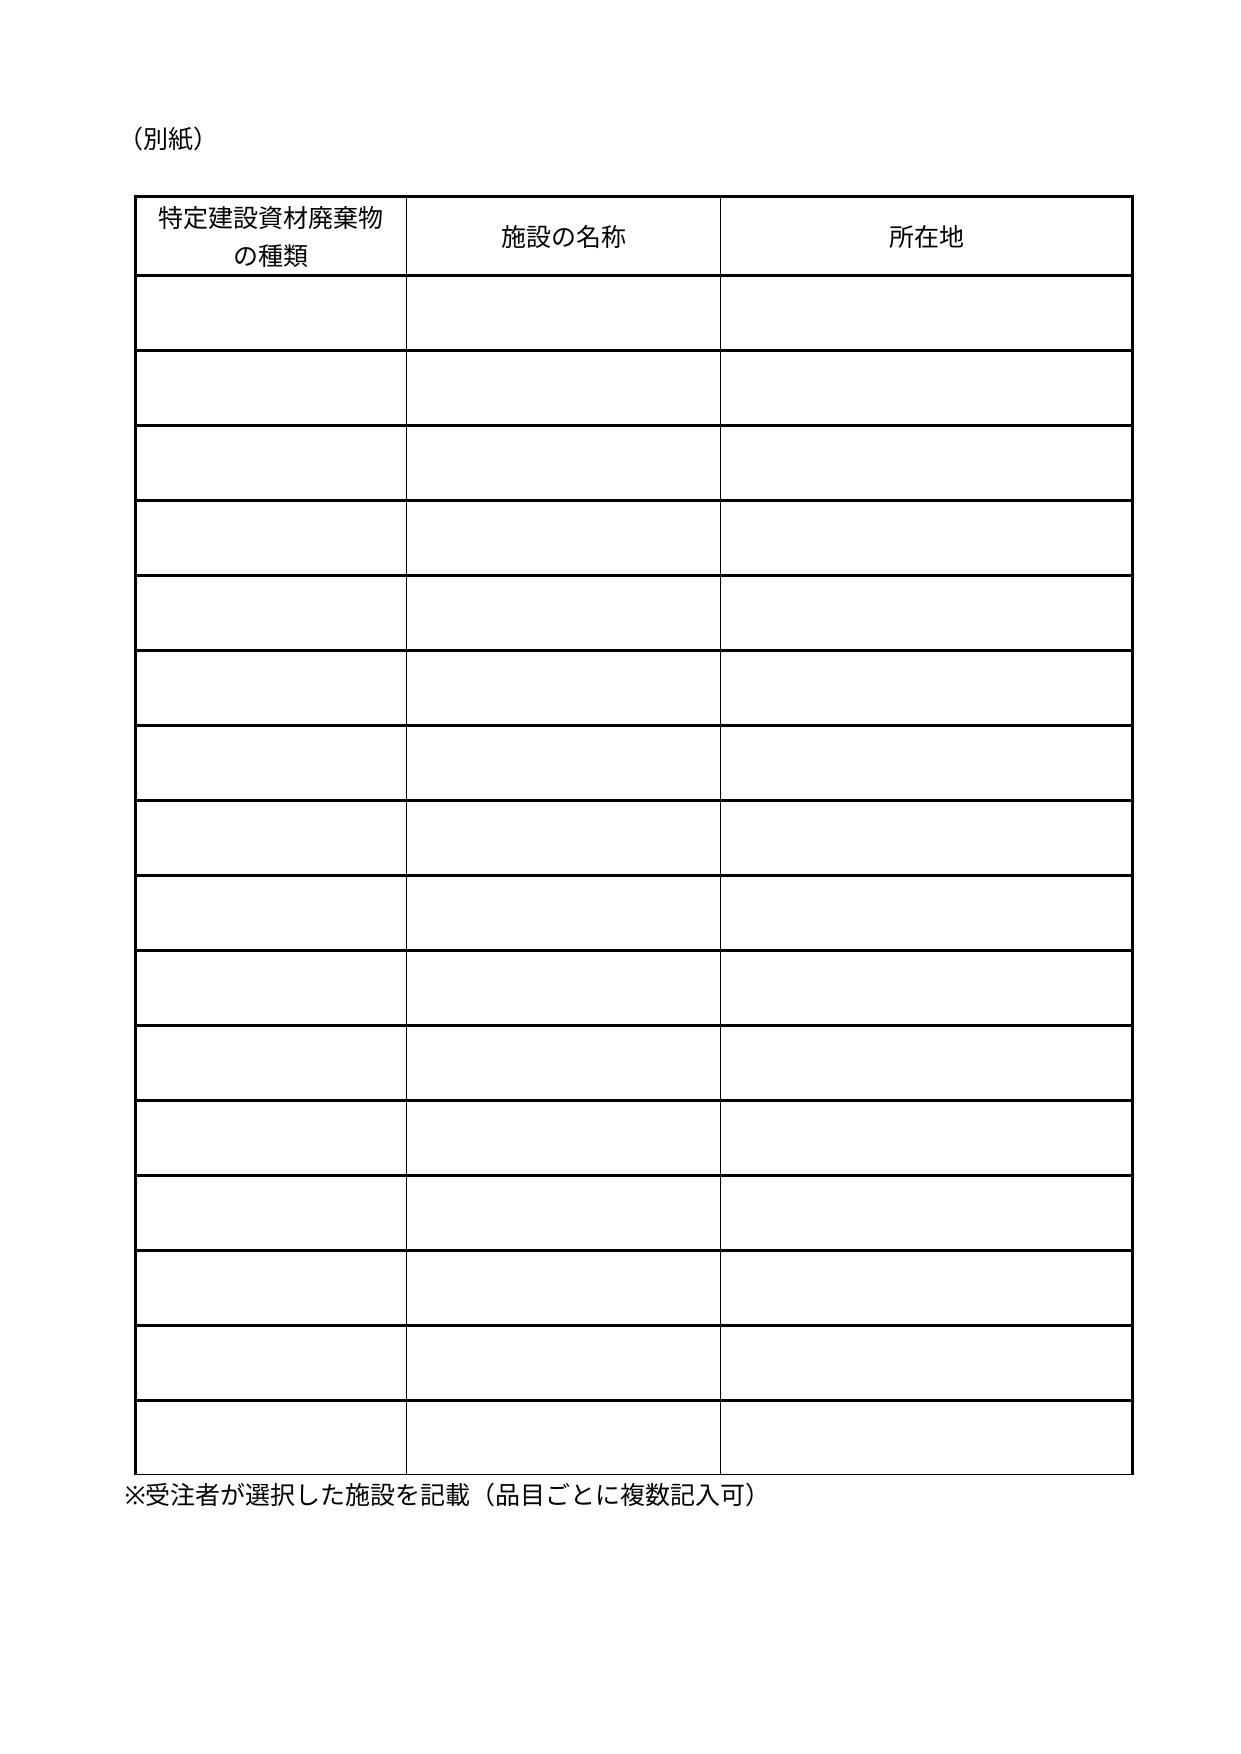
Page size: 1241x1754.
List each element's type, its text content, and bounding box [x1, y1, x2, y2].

table_cell [721, 877, 1131, 948]
table_cell [407, 877, 720, 948]
table_cell [407, 352, 720, 423]
table_cell [721, 802, 1131, 873]
table_cell [407, 427, 720, 498]
table_header 特定建設資材廃棄物 の種類 [137, 198, 406, 273]
table_cell [137, 802, 406, 873]
table_cell [137, 1102, 406, 1173]
table_cell [137, 652, 406, 723]
table_cell [721, 427, 1131, 498]
table_cell [407, 952, 720, 1023]
table_cell [407, 577, 720, 648]
table_cell [137, 1027, 406, 1098]
table_cell [721, 952, 1131, 1023]
table_cell [407, 277, 720, 348]
table_cell [721, 1327, 1131, 1398]
table_cell [137, 502, 406, 573]
table_cell [721, 1402, 1131, 1473]
table_cell [137, 1252, 406, 1323]
table_cell [137, 577, 406, 648]
table_cell [407, 1402, 720, 1473]
table_cell [407, 652, 720, 723]
table_cell [137, 1177, 406, 1248]
table_cell [721, 577, 1131, 648]
table_cell [721, 1252, 1131, 1323]
table_cell [721, 727, 1131, 798]
table_header 所在地 [721, 198, 1131, 273]
table_cell [137, 727, 406, 798]
text ※受注者が選択した施設を記載（品目ごとに複数記入可） [118, 1474, 1122, 1512]
table_cell [137, 877, 406, 948]
table_cell [407, 502, 720, 573]
table_cell [407, 727, 720, 798]
table_cell [137, 277, 406, 348]
table_cell [721, 502, 1131, 573]
table_cell [721, 652, 1131, 723]
table_cell [721, 1027, 1131, 1098]
table_cell [137, 427, 406, 498]
table_cell [407, 1327, 720, 1398]
table_cell [407, 1252, 720, 1323]
table_cell [721, 1102, 1131, 1173]
table_cell [137, 352, 406, 423]
table_cell [407, 1177, 720, 1248]
table_cell [721, 277, 1131, 348]
table_cell [721, 1177, 1131, 1248]
table_header 施設の名称 [407, 198, 720, 273]
table_cell [137, 1402, 406, 1473]
table_cell [407, 1102, 720, 1173]
table_cell [721, 352, 1131, 423]
table_cell [137, 952, 406, 1023]
table_cell [407, 802, 720, 873]
table_cell [137, 1327, 406, 1398]
table_cell [407, 1027, 720, 1098]
text （別紙） [118, 119, 1122, 157]
